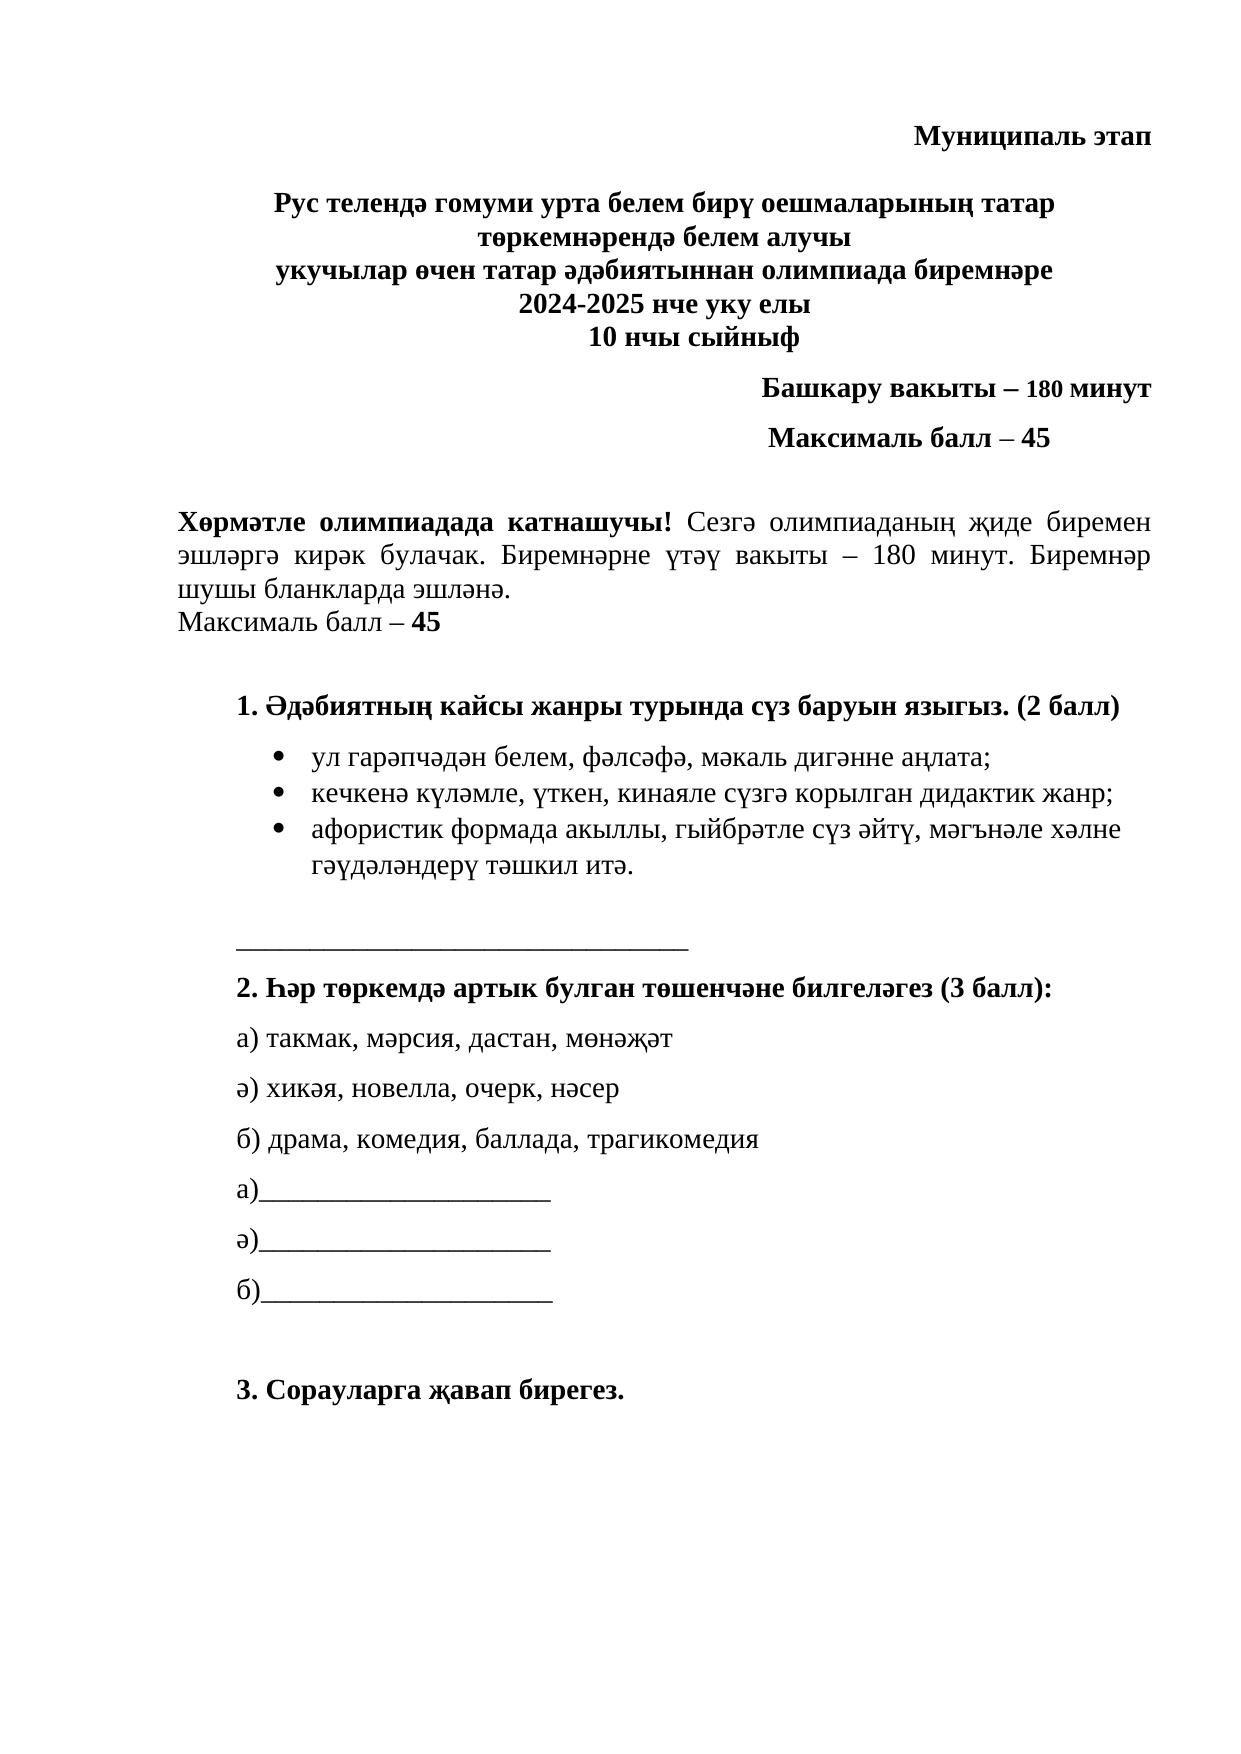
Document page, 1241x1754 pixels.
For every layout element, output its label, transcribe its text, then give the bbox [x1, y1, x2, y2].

text 10 нчы сыйныф [177, 319, 1152, 353]
text укучылар өчен татар әдәбиятыннан олимпиада биремнәре [177, 252, 1152, 286]
text Максималь балл – 45 [177, 420, 1152, 453]
list б)____________________ [236, 1272, 1152, 1305]
text Башкару вакыты – 180 минут [177, 370, 1152, 403]
list а) такмак, мәрсия, дастан, мөнәҗәт [236, 1020, 1152, 1054]
list 2. Һәр төркемдә артык булган төшенчәне билгеләгез (3 балл): [236, 970, 1152, 1003]
text Максималь балл – 45 [177, 604, 1152, 638]
list 3. Сорауларга җавап бирегез. [236, 1372, 1152, 1406]
text Муниципаль этап [177, 118, 1152, 152]
text 2024-2025 нче уку елы [177, 286, 1152, 319]
text Хөрмәтле олимпиадада катнашучы! Сезгә олимпиаданың җиде биремен эшләргә кирәк булачак. Биремнәрне үтәү вакыты – 180 минут. Биремнәр шушы бланкларда эшләнә. [177, 504, 1152, 604]
list б) драма, комедия, баллада, трагикомедия [236, 1121, 1152, 1154]
list а)____________________ [236, 1171, 1152, 1205]
list афористик формада акыллы, гыйбрәтле сүз әйтү, мәгънәле хәлне гәүдәләндерү тәшкил итә. [274, 811, 1152, 881]
list _______________________________ [236, 920, 1152, 953]
text Рус телендә гомуми урта белем бирү оешмаларының татар төркемнәрендә белем алучы [177, 185, 1152, 252]
list ә)____________________ [236, 1222, 1152, 1255]
list кечкенә күләмле, үткен, кинаяле сүзгә корылган дидактик жанр; [274, 775, 1152, 808]
text 1. Әдәбиятның кайсы жанры турында сүз баруын языгыз. (2 балл) [177, 688, 1152, 722]
list ул гарәпчәдән белем, фәлсәфә, мәкаль дигәнне аңлата; [274, 739, 1152, 772]
list ә) хикәя, новелла, очерк, нәсер [236, 1071, 1152, 1104]
